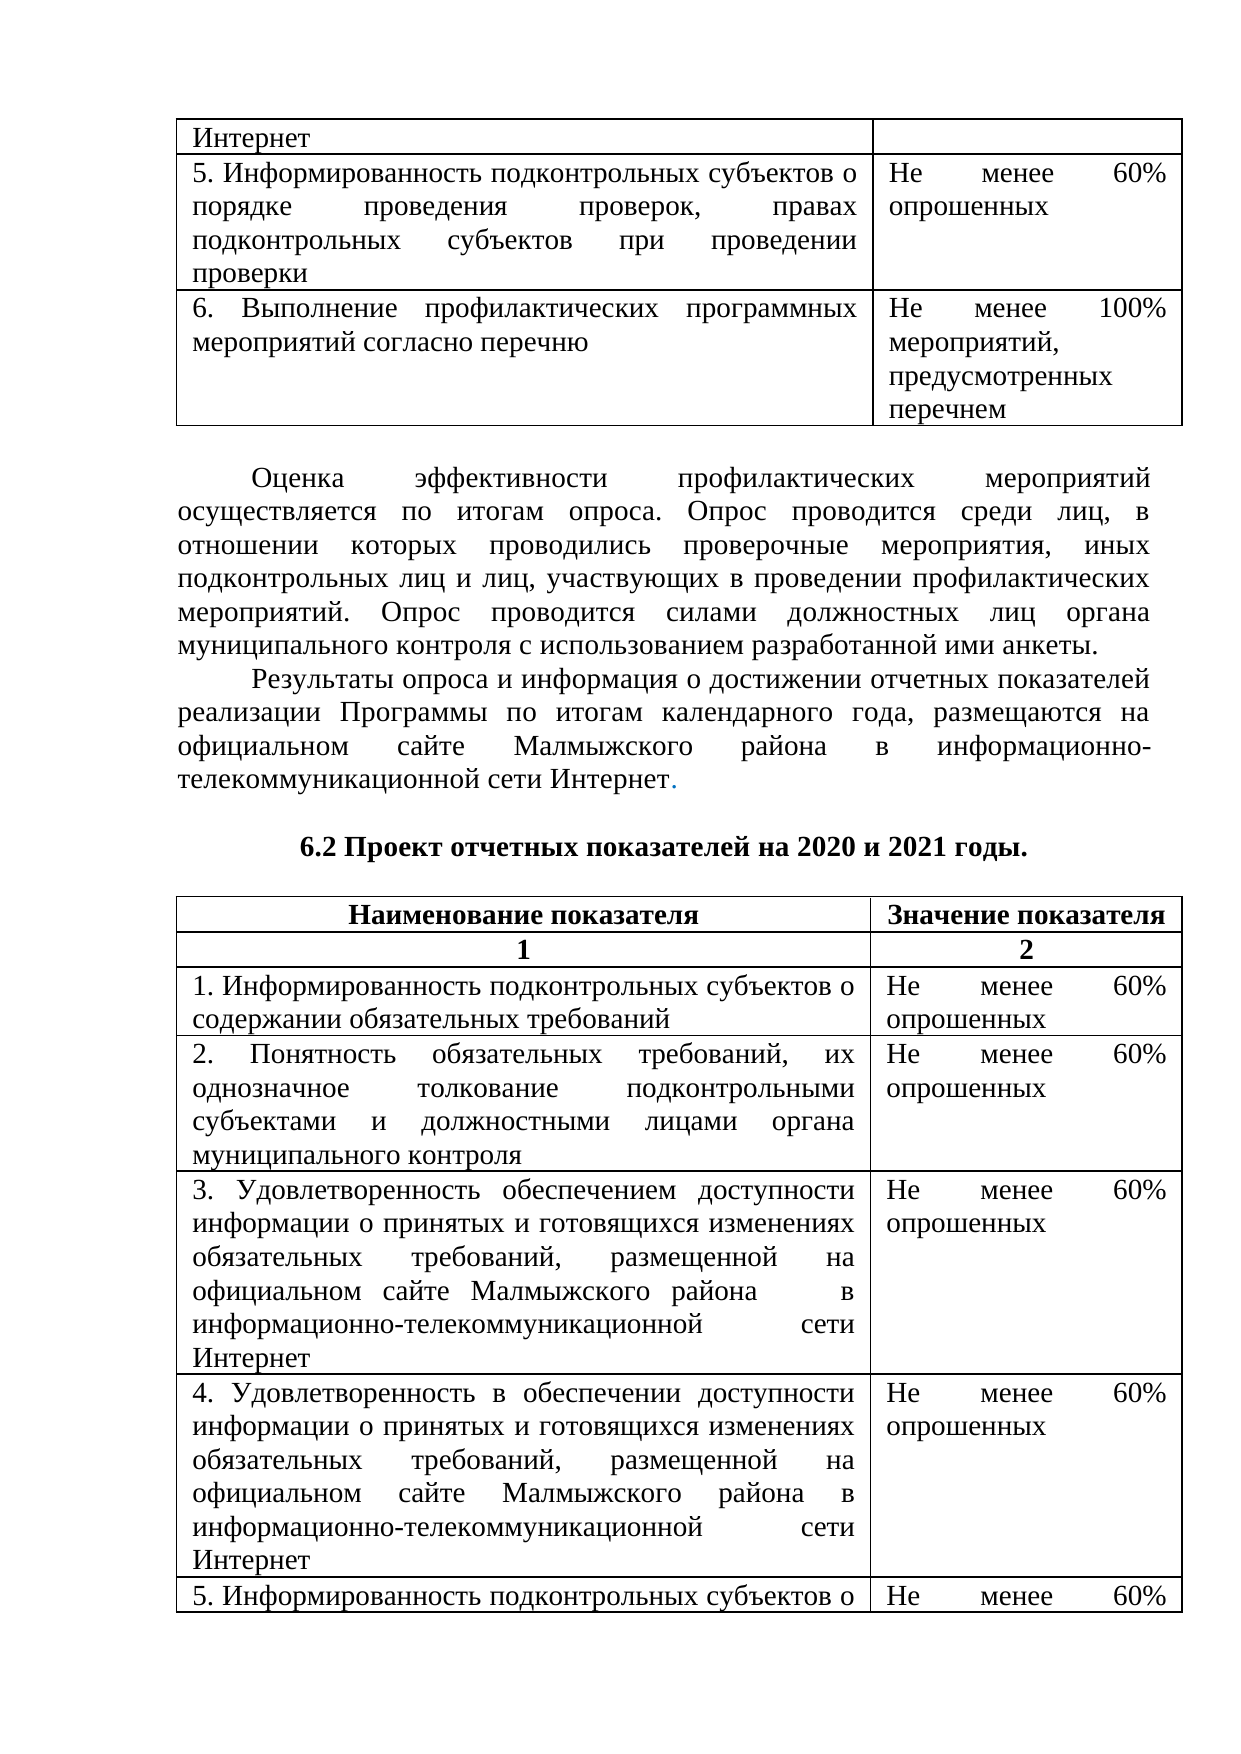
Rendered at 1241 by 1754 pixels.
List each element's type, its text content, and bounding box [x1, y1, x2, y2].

table_header Значение показателя [871, 897, 1181, 931]
table_cell 3. Удовлетворенность обеспечением доступности информации о принятых и готовящихся изменениях обязательных требований, размещенной на официальном сайте Малмыжского района в информационно-телекоммуникационной сети Интернет [177, 1172, 870, 1373]
table_cell 6. Выполнение профилактических программных мероприятий согласно перечню [177, 291, 872, 425]
table_cell Не менее 60% опрошенных [871, 1036, 1181, 1170]
table_cell 5. Информированность подконтрольных субъектов о порядке проведения проверок, правах подконтрольных субъектов при проведении проверки [177, 155, 872, 289]
table_cell 2 [871, 933, 1181, 966]
table_cell 2. Понятность обязательных требований, их однозначное толкование подконтрольными субъектами и должностными лицами органа муниципального контроля [177, 1036, 870, 1170]
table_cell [871, 1578, 1181, 1611]
table_header Наименование показателя [177, 897, 870, 931]
table_cell Не менее 60% опрошенных [871, 1375, 1181, 1576]
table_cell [874, 120, 1181, 153]
table_cell Не менее 100% мероприятий, предусмотренных перечнем [874, 291, 1181, 425]
table_cell 1 [177, 933, 870, 966]
text 6.2 Проект отчетных показателей на 2020 и 2021 годы. [177, 829, 1152, 862]
table_cell Не менее 60% опрошенных [871, 1172, 1181, 1373]
table_cell Не менее 60% опрошенных [874, 155, 1181, 289]
text Оценка эффективности профилактических мероприятий осуществляется по итогам опроса. Опрос проводится среди лиц, в отношении которых проводились проверочные мероприятия, иных подконтрольных лиц и лиц, участвующих в проведении профилактических мероприятий. Опрос проводится силами должностных лиц органа муниципального контроля с использованием разработанной ими анкеты. [177, 426, 1152, 661]
table_cell 1. Информированность подконтрольных субъектов о содержании обязательных требований [177, 968, 870, 1035]
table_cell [177, 1578, 870, 1611]
table_cell Не менее 60% опрошенных [871, 968, 1181, 1035]
text Результаты опроса и информация о достижении отчетных показателей реализации Программы по итогам календарного года, размещаются на официальном сайте Малмыжского района в информационно-телекоммуникационной сети Интернет. [177, 661, 1152, 795]
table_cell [177, 120, 872, 153]
